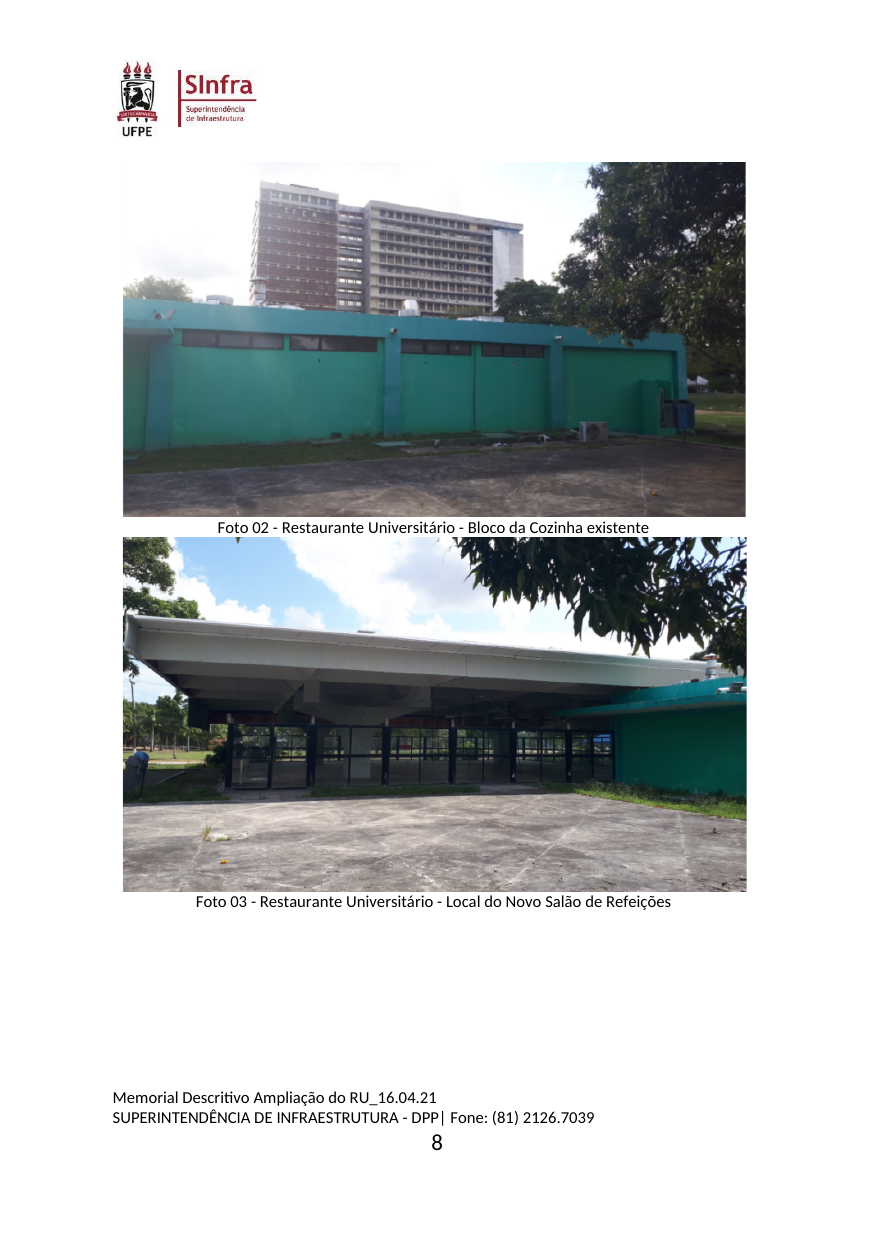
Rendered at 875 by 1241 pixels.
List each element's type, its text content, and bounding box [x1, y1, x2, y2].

picture [122, 537, 747, 892]
text Foto 02 - Restaurante Universitário - Bloco da Cozinha existente [123, 517, 744, 537]
picture [112, 59, 257, 138]
picture [122, 162, 746, 517]
text Foto 03 - Restaurante Universitário - Local do Novo Salão de Refeições [123, 892, 744, 912]
